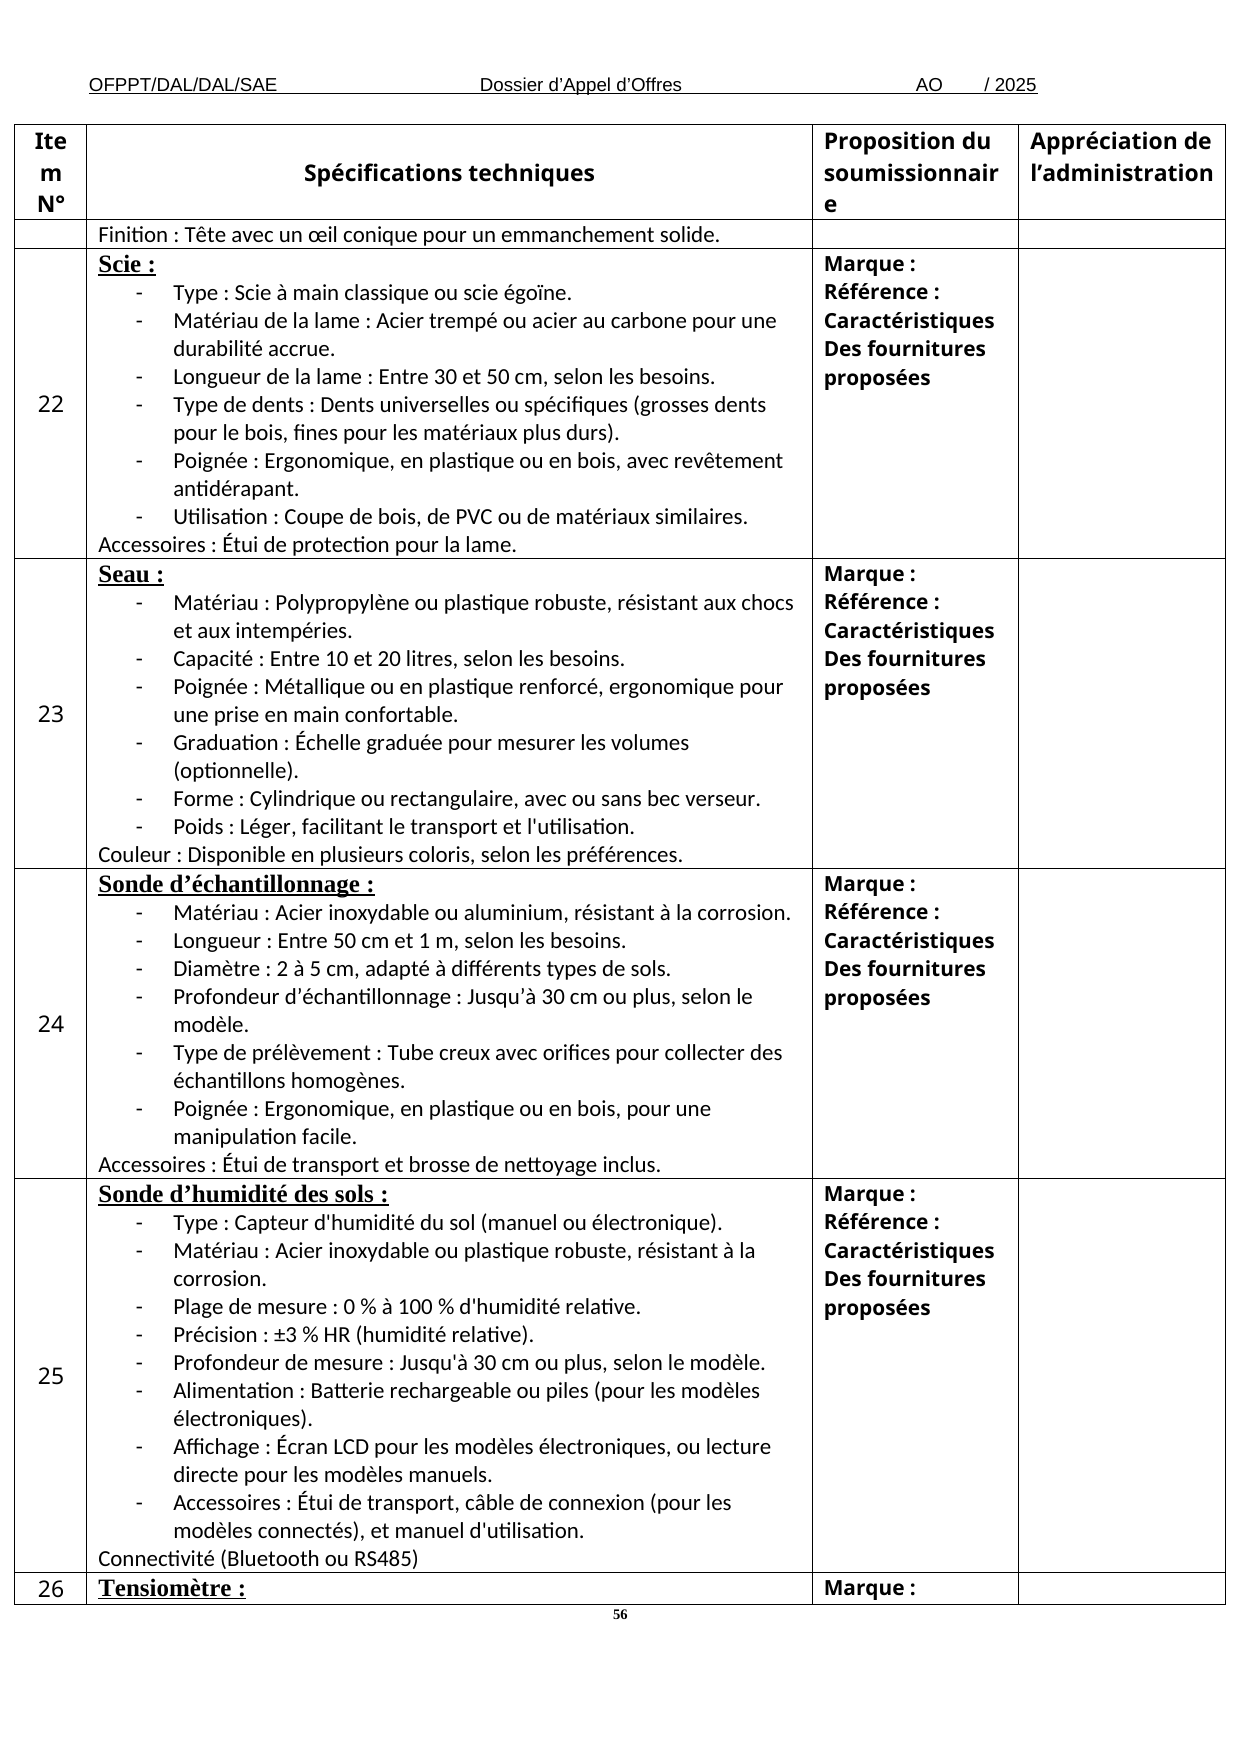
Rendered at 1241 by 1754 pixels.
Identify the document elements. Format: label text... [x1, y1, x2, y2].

table_header Spécifications techniques [87, 125, 812, 219]
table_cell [813, 1573, 1018, 1604]
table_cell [87, 1573, 812, 1604]
table_cell Marque : Référence : Caractéristiques Des fournitures proposées [813, 559, 1018, 868]
table_cell Seau : Matériau : Polypropylène ou plastique robuste, résistant aux chocs et aux intempéries. Capacité : Entre 10 et 20 litres, selon les besoins. Poignée : Métallique ou en plastique renforcé, ergonomique pour une prise en main confortable. Graduation : Échelle graduée pour mesurer les volumes (optionnelle). Forme : Cylindrique ou rectangulaire, avec ou sans bec verseur. Poids : Léger, facilitant le transport et l'utilisation. Couleur : Disponible en plusieurs coloris, selon les préférences. [87, 559, 812, 868]
table_cell [1019, 1573, 1225, 1604]
table_cell Sonde d’humidité des sols : Type : Capteur d'humidité du sol (manuel ou électronique). Matériau : Acier inoxydable ou plastique robuste, résistant à la corrosion. Plage de mesure : 0 % à 100 % d'humidité relative. Précision : ±3 % HR (humidité relative). Profondeur de mesure : Jusqu'à 30 cm ou plus, selon le modèle. Alimentation : Batterie rechargeable ou piles (pour les modèles électroniques). Affichage : Écran LCD pour les modèles électroniques, ou lecture directe pour les modèles manuels. Accessoires : Étui de transport, câble de connexion (pour les modèles connectés), et manuel d'utilisation. Connectivité (Bluetooth ou RS485) [87, 1179, 812, 1572]
table_header Proposition du soumissionnaire [813, 125, 1018, 219]
table_cell Sonde d’échantillonnage : Matériau : Acier inoxydable ou aluminium, résistant à la corrosion. Longueur : Entre 50 cm et 1 m, selon les besoins. Diamètre : 2 à 5 cm, adapté à différents types de sols. Profondeur d’échantillonnage : Jusqu’à 30 cm ou plus, selon le modèle. Type de prélèvement : Tube creux avec orifices pour collecter des échantillons homogènes. Poignée : Ergonomique, en plastique ou en bois, pour une manipulation facile. Accessoires : Étui de transport et brosse de nettoyage inclus. [87, 869, 812, 1178]
table_cell 23 [15, 559, 86, 868]
table_cell 24 [15, 869, 86, 1178]
table_cell 22 [15, 249, 86, 558]
table_cell [1019, 869, 1225, 1178]
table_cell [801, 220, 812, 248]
table_cell [1019, 559, 1225, 868]
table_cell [813, 220, 1018, 248]
table_cell 25 [15, 1179, 86, 1572]
table_cell 21 [15, 220, 86, 248]
table_header Appréciation de l’administration [1019, 125, 1225, 219]
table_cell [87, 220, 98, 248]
table_cell Scie : Type : Scie à main classique ou scie égoïne. Matériau de la lame : Acier trempé ou acier au carbone pour une durabilité accrue. Longueur de la lame : Entre 30 et 50 cm, selon les besoins. Type de dents : Dents universelles ou spécifiques (grosses dents pour le bois, fines pour les matériaux plus durs). Poignée : Ergonomique, en plastique ou en bois, avec revêtement antidérapant. Utilisation : Coupe de bois, de PVC ou de matériaux similaires. Accessoires : Étui de protection pour la lame. [87, 249, 812, 558]
table_cell [1019, 249, 1225, 558]
table_cell Marque : Référence : Caractéristiques Des fournitures proposées [813, 249, 1018, 558]
table_cell Marque : Référence : Caractéristiques Des fournitures proposées [813, 1179, 1018, 1572]
table_cell [1019, 220, 1225, 248]
table_cell Marque : Référence : Caractéristiques Des fournitures proposées [813, 869, 1018, 1178]
table_cell [1019, 1179, 1225, 1572]
